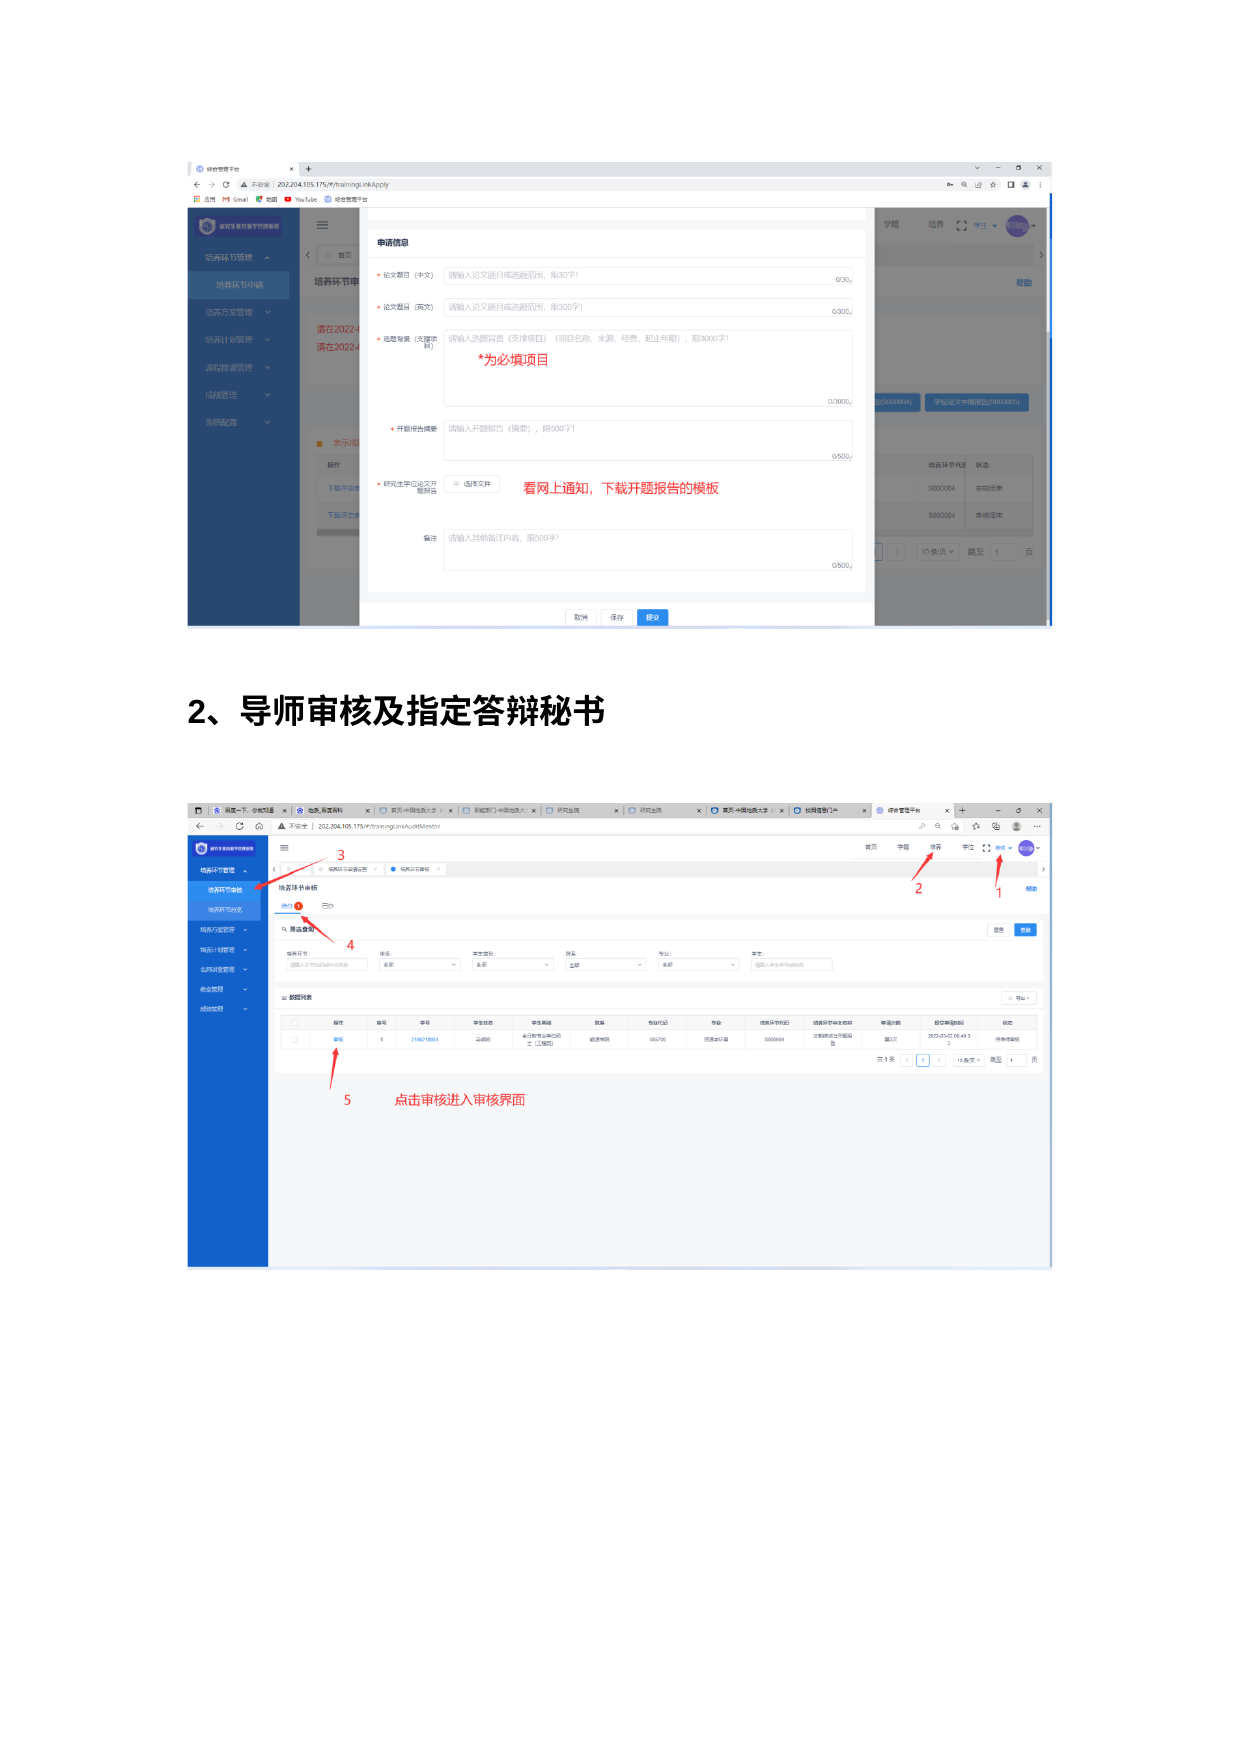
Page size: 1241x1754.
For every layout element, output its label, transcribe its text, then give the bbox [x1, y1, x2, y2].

picture [187, 803, 1053, 1270]
subtitle 导师审核及指定答辩秘书 [187, 677, 1053, 742]
picture [187, 162, 1053, 629]
